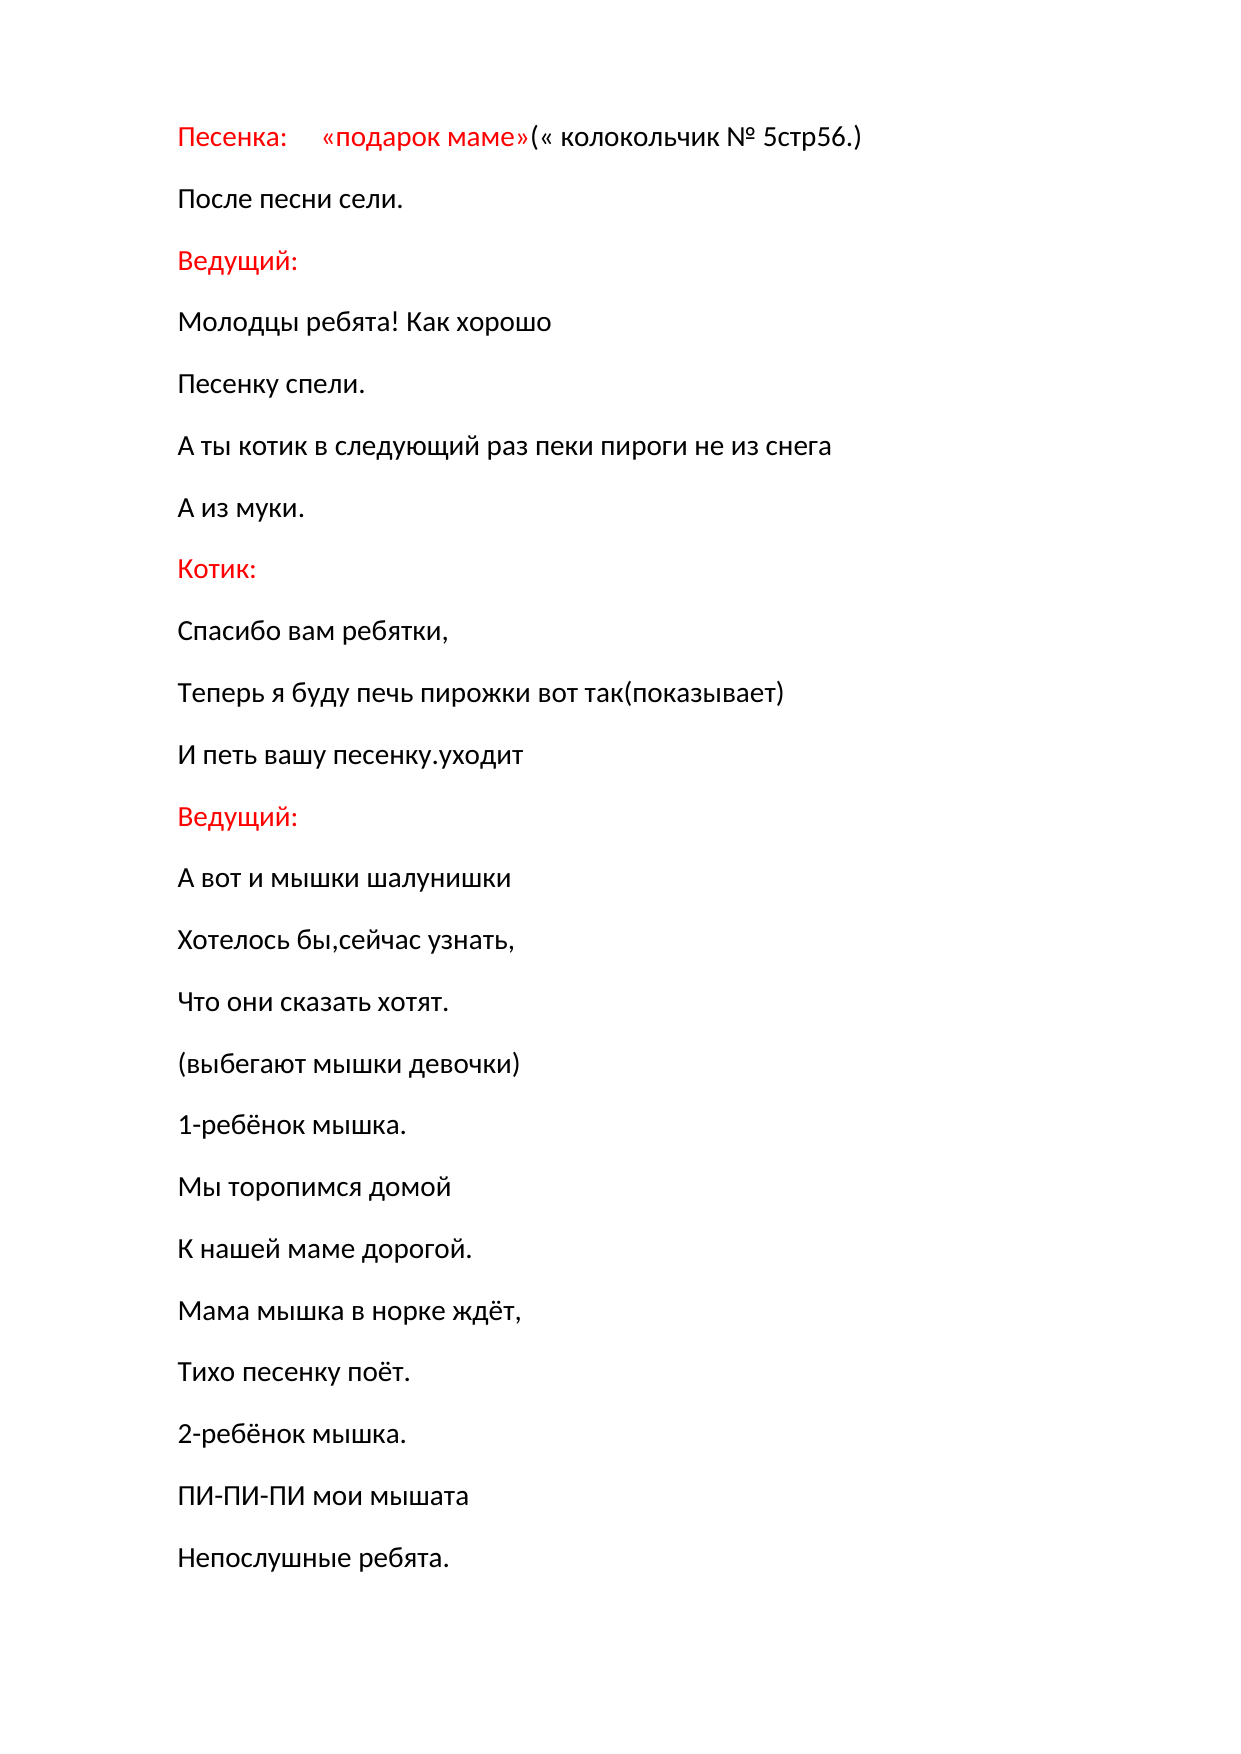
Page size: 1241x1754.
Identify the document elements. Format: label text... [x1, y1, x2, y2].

text 1-ребёнок мышка. [177, 1106, 1152, 1142]
text 2-ребёнок мышка. [177, 1415, 1152, 1451]
text Непослушные ребята. [177, 1539, 1152, 1574]
text Ведущий: [177, 242, 1152, 277]
text Молодцы ребята! Как хорошо [177, 303, 1152, 339]
text А ты котик в следующий раз пеки пироги не из снега [177, 427, 1152, 463]
text Песенку спели. [177, 365, 1152, 401]
text А вот и мышки шалунишки [177, 859, 1152, 895]
text Песенка: «подарок маме»(« колокольчик № 5стр56.) [177, 118, 1152, 154]
text Котик: [177, 551, 1152, 586]
text А из муки. [177, 489, 1152, 524]
text ПИ-ПИ-ПИ мои мышата [177, 1477, 1152, 1513]
text Хотелось бы,сейчас узнать, [177, 921, 1152, 957]
text И петь вашу песенку.уходит [177, 736, 1152, 771]
text Теперь я буду печь пирожки вот так(показывает) [177, 674, 1152, 710]
text Спасибо вам ребятки, [177, 612, 1152, 648]
text Мама мышка в норке ждёт, [177, 1292, 1152, 1327]
text После песни сели. [177, 180, 1152, 216]
text Ведущий: [177, 798, 1152, 833]
text (выбегают мышки девочки) [177, 1045, 1152, 1080]
text К нашей маме дорогой. [177, 1230, 1152, 1266]
text Что они сказать хотят. [177, 983, 1152, 1018]
text Мы торопимся домой [177, 1168, 1152, 1204]
text Тихо песенку поёт. [177, 1353, 1152, 1389]
